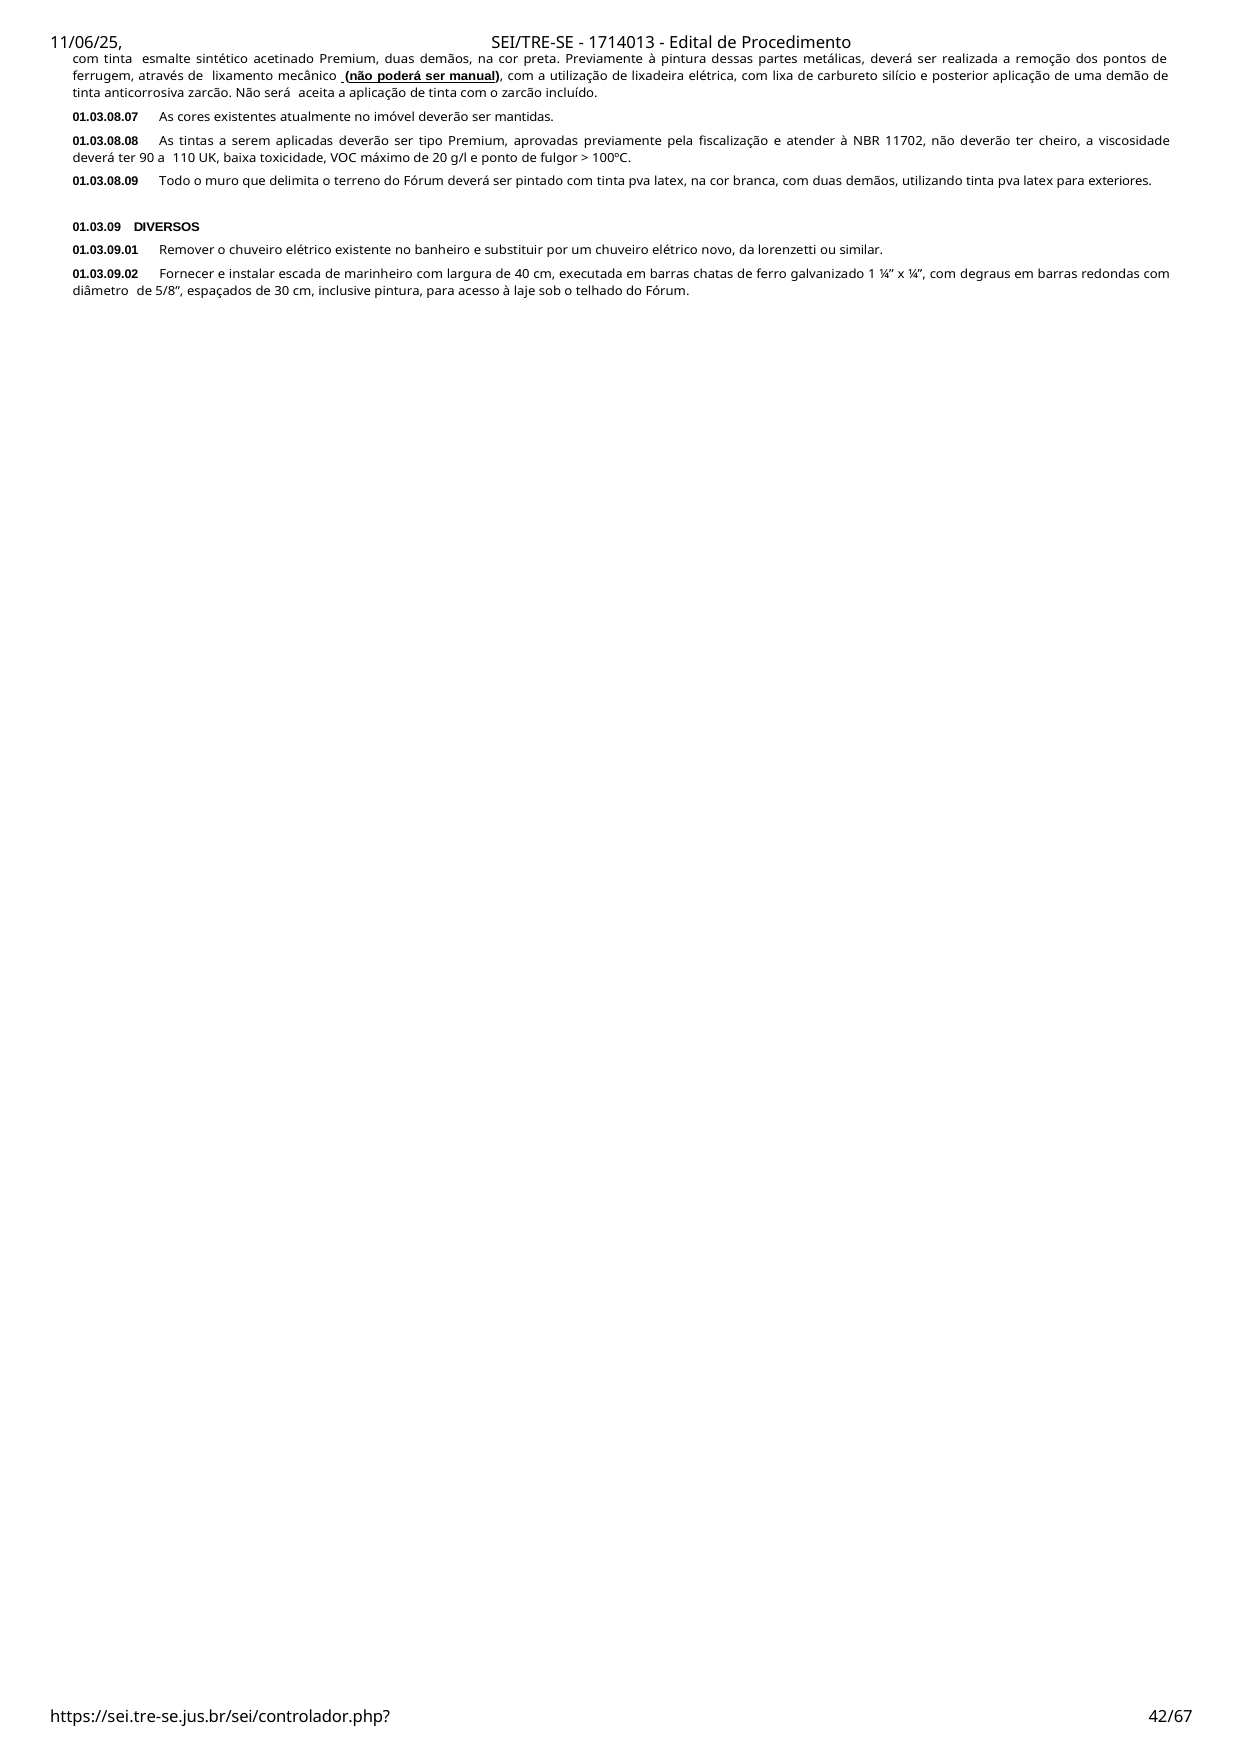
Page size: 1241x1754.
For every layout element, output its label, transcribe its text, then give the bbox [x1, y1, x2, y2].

list As cores existentes atualmente no imóvel deverão ser mantidas. [72, 108, 1196, 125]
list Fornecer e instalar escada de marinheiro com largura de 40 cm, executada em barras chatas de ferro galvanizado 1 ¼” x ¼”, com degraus em barras redondas com diâmetro de 5/8”, espaçados de 30 cm, inclusive pintura, para acesso à laje sob o telhado do Fórum. [72, 265, 1170, 299]
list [72, 50, 1170, 101]
list Remover o chuveiro elétrico existente no banheiro e substituir por um chuveiro elétrico novo, da lorenzetti ou similar. [72, 241, 1196, 258]
list As tintas a serem aplicadas deverão ser tipo Premium, aprovadas previamente pela fiscalização e atender à NBR 11702, não deverão ter cheiro, a viscosidade deverá ter 90 a 110 UK, baixa toxicidade, VOC máximo de 20 g/l e ponto de fulgor > 100ºC. [72, 132, 1170, 166]
list Todo o muro que delimita o terreno do Fórum deverá ser pintado com tinta pva latex, na cor branca, com duas demãos, utilizando tinta pva latex para exteriores. [72, 172, 1196, 189]
subtitle DIVERSOS [72, 220, 1196, 234]
